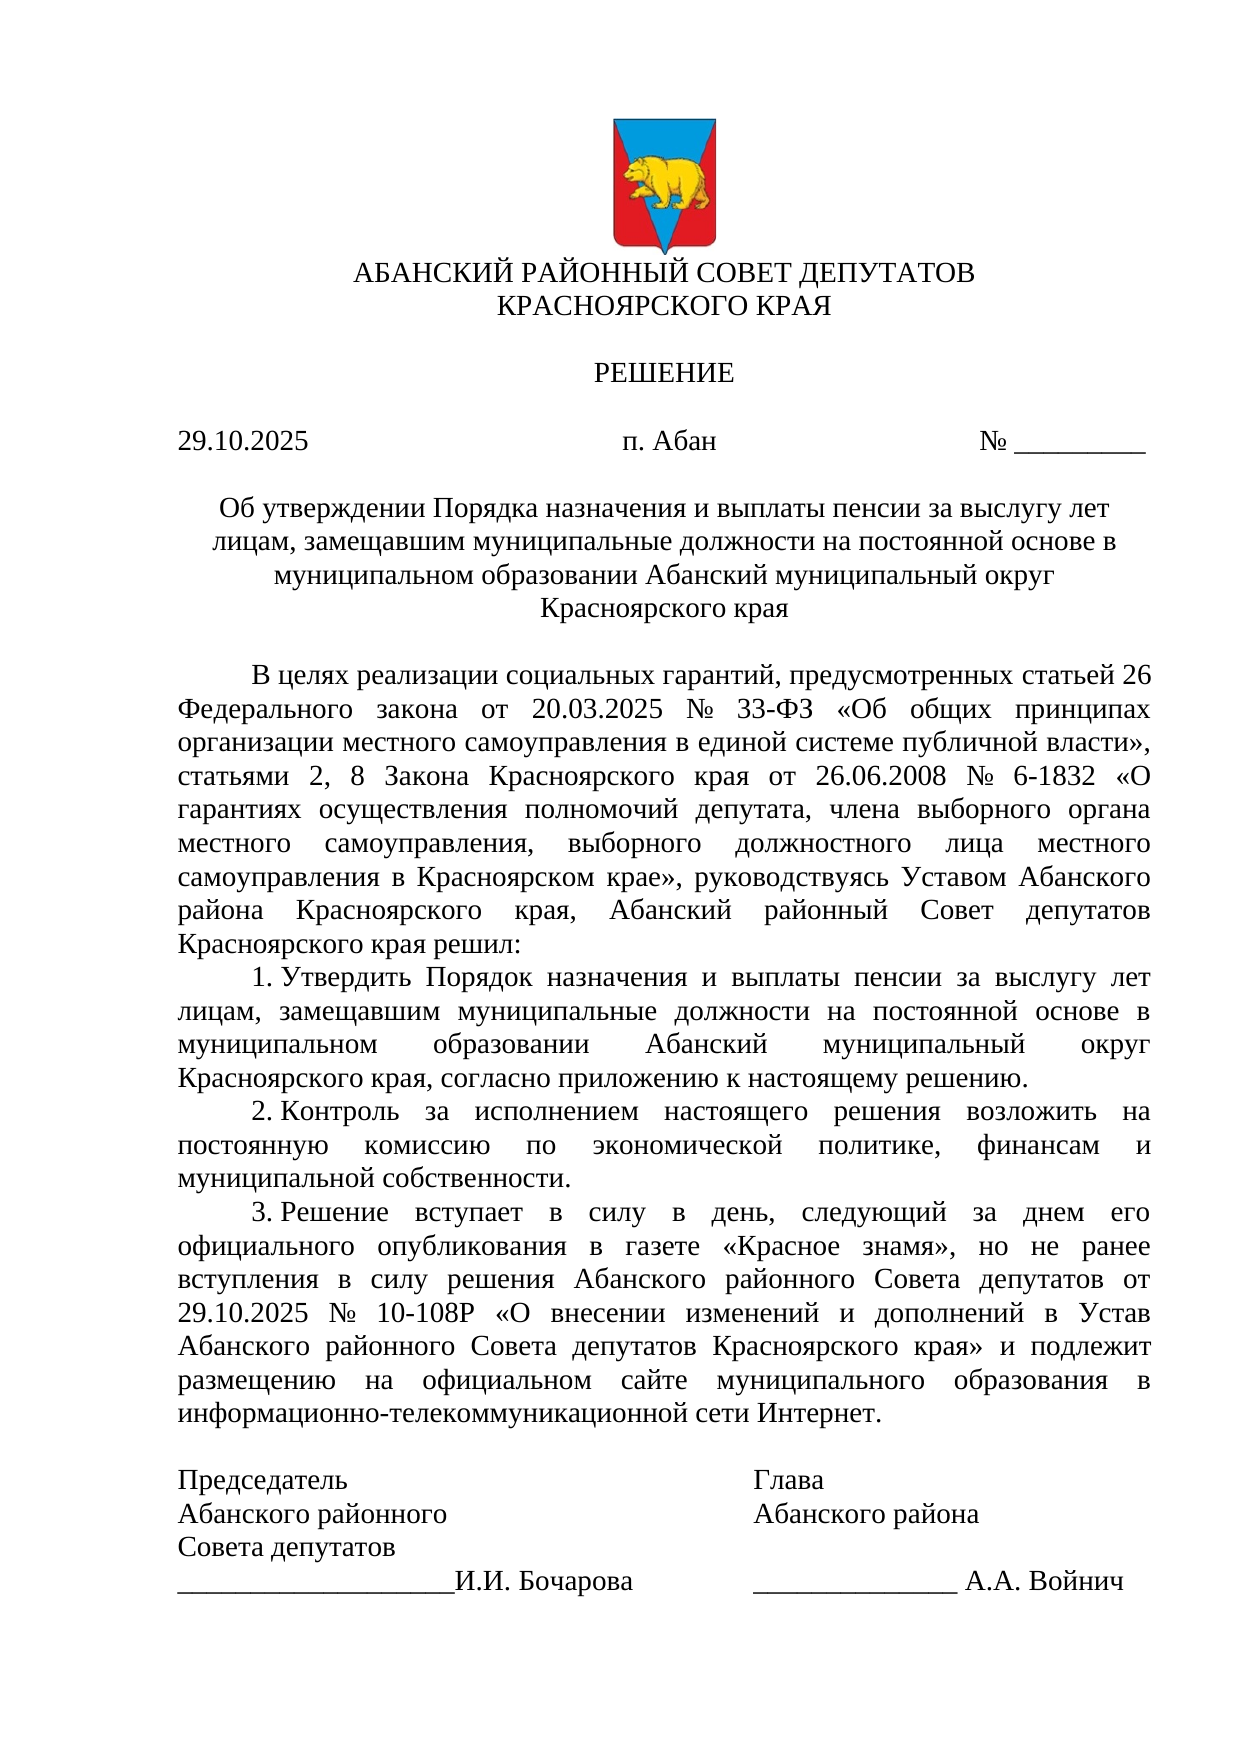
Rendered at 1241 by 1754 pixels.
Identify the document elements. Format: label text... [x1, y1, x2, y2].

title РЕШЕНИЕ [177, 356, 1152, 389]
title Об утверждении Порядка назначения и выплаты пенсии за выслугу лет лицам, замещавшим муниципальные должности на постоянной основе в муниципальном образовании Абанский муниципальный округ Красноярского края [177, 490, 1152, 624]
text В целях реализации социальных гарантий, предусмотренных статьей 26 Федерального закона от 20.03.2025 № 33-ФЗ «Об общих принципах организации местного самоуправления в единой системе публичной власти», статьями 2, 8 Закона Красноярского края от 26.06.2008 № 6-1832 «О гарантиях осуществления полномочий депутата, члена выборного органа местного самоуправления, выборного должностного лица местного самоуправления в Красноярском крае», руководствуясь Уставом Абанского района Красноярского края, Абанский районный Совет депутатов Красноярского края решил: [177, 657, 1152, 959]
picture [612, 118, 717, 255]
table_header Глава Абанского района ______________ А.А. Войнич [657, 1463, 1140, 1630]
text 1. Утвердить Порядок назначения и выплаты пенсии за выслугу лет лицам, замещавшим муниципальные должности на постоянной основе в муниципальном образовании Абанский муниципальный округ Красноярского края, согласно приложению к настоящему решению. [177, 959, 1152, 1093]
title 29.10.2025 п. Абан № _________ [177, 423, 1152, 456]
title КРАСНОЯРСКОГО КРАЯ [177, 288, 1152, 322]
title АБАНСКИЙ РАЙОННЫЙ СОВЕТ ДЕПУТАТОВ [177, 255, 1152, 288]
text 3. Решение вступает в силу в день, следующий за днем его официального опубликования в газете «Красное знамя», но не ранее вступления в силу решения Абанского районного Совета депутатов от 29.10.2025 № 10-108Р «О внесении изменений и дополнений в Устав Абанского районного Совета депутатов Красноярского края» и подлежит размещению на официальном сайте муниципального образования в информационно-телекоммуникационной сети Интернет. [177, 1194, 1152, 1429]
text 2. Контроль за исполнением настоящего решения возложить на постоянную комиссию по экономической политике, финансам и муниципальной собственности. [177, 1093, 1152, 1194]
table_header Председатель Абанского районного Совета депутатов ___________________И.И. Бочарова [166, 1463, 657, 1630]
